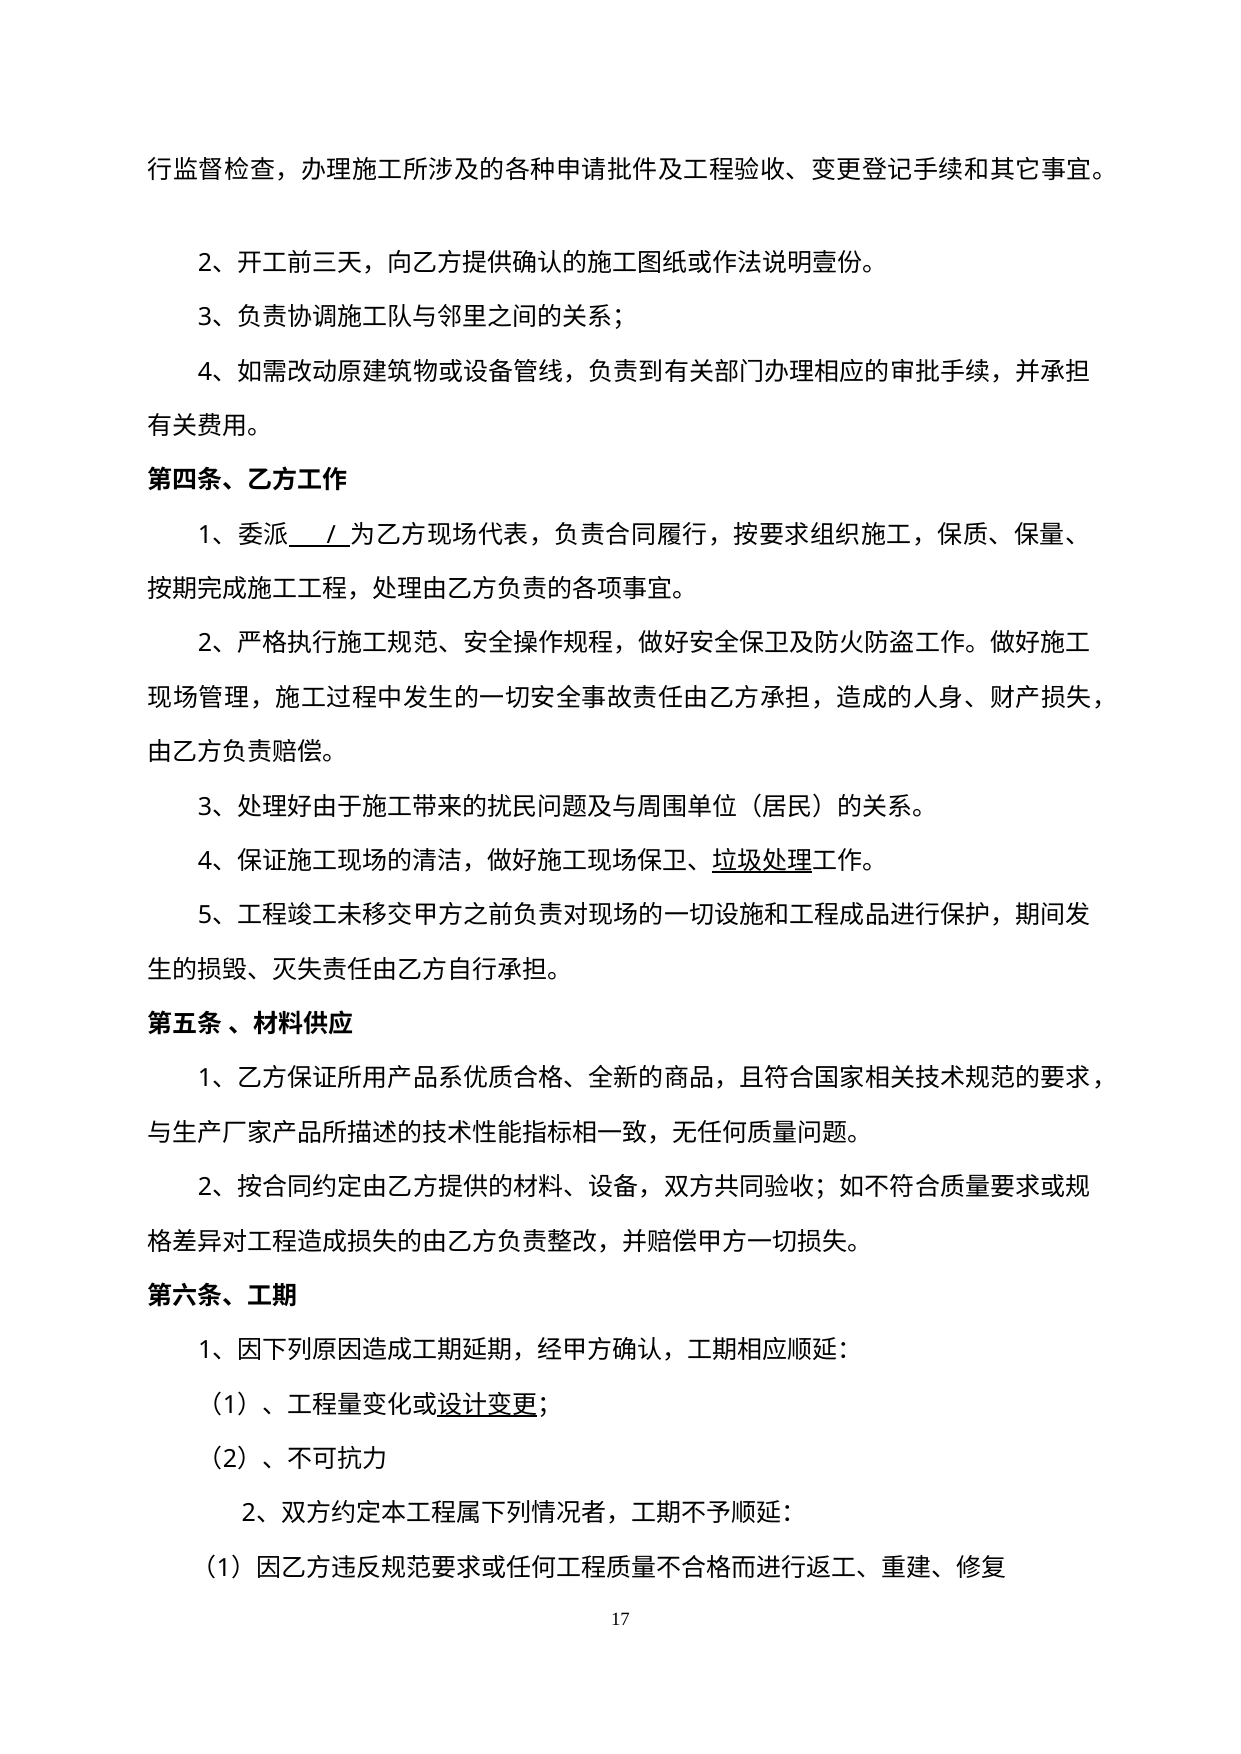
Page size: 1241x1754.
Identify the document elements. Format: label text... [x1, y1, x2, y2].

text 2、严格执行施工规范、安全操作规程，做好安全保卫及防火防盗工作。做好施工现场管理，施工过程中发生的一切安全事故责任由乙方承担，造成的人身、财产损失，由乙方负责赔偿。 [148, 623, 1092, 768]
text 1、委派 / 为乙方现场代表，负责合同履行，按要求组织施工，保质、保量、按期完成施工工程，处理由乙方负责的各项事宜。 [148, 514, 1092, 605]
text （1）、工程量变化或设计变更； [148, 1384, 1092, 1420]
text 5、工程竣工未移交甲方之前负责对现场的一切设施和工程成品进行保护，期间发生的损毁、灭失责任由乙方自行承担。 [148, 895, 1092, 985]
text 1、乙方保证所用产品系优质合格、全新的商品，且符合国家相关技术规范的要求，与生产厂家产品所描述的技术性能指标相一致，无任何质量问题。 [148, 1058, 1092, 1148]
text 2、按合同约定由乙方提供的材料、设备，双方共同验收；如不符合质量要求或规格差异对工程造成损失的由乙方负责整改，并赔偿甲方一切损失。 [148, 1167, 1092, 1257]
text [148, 150, 1092, 229]
text 4、如需改动原建筑物或设备管线，负责到有关部门办理相应的审批手续，并承担有关费用。 [148, 351, 1092, 442]
text （2）、不可抗力 [148, 1438, 1092, 1475]
text （1）因乙方违反规范要求或任何工程质量不合格而进行返工、重建、修复 [191, 1547, 1092, 1583]
text 2、双方约定本工程属下列情况者，工期不予顺延： [191, 1493, 1092, 1529]
text 3、处理好由于施工带来的扰民问题及与周围单位（居民）的关系。 [148, 786, 1092, 822]
text 2、开工前三天，向乙方提供确认的施工图纸或作法说明壹份。 [148, 242, 1092, 278]
text 第五条 、材料供应 [148, 1003, 1092, 1040]
text 3、负责协调施工队与邻里之间的关系； [148, 297, 1092, 333]
text 第四条、乙方工作 [148, 460, 1092, 496]
text 4、保证施工现场的清洁，做好施工现场保卫、垃圾处理工作。 [148, 840, 1092, 877]
text 第六条、工期 1、因下列原因造成工期延期，经甲方确认，工期相应顺延： [148, 1275, 1092, 1366]
